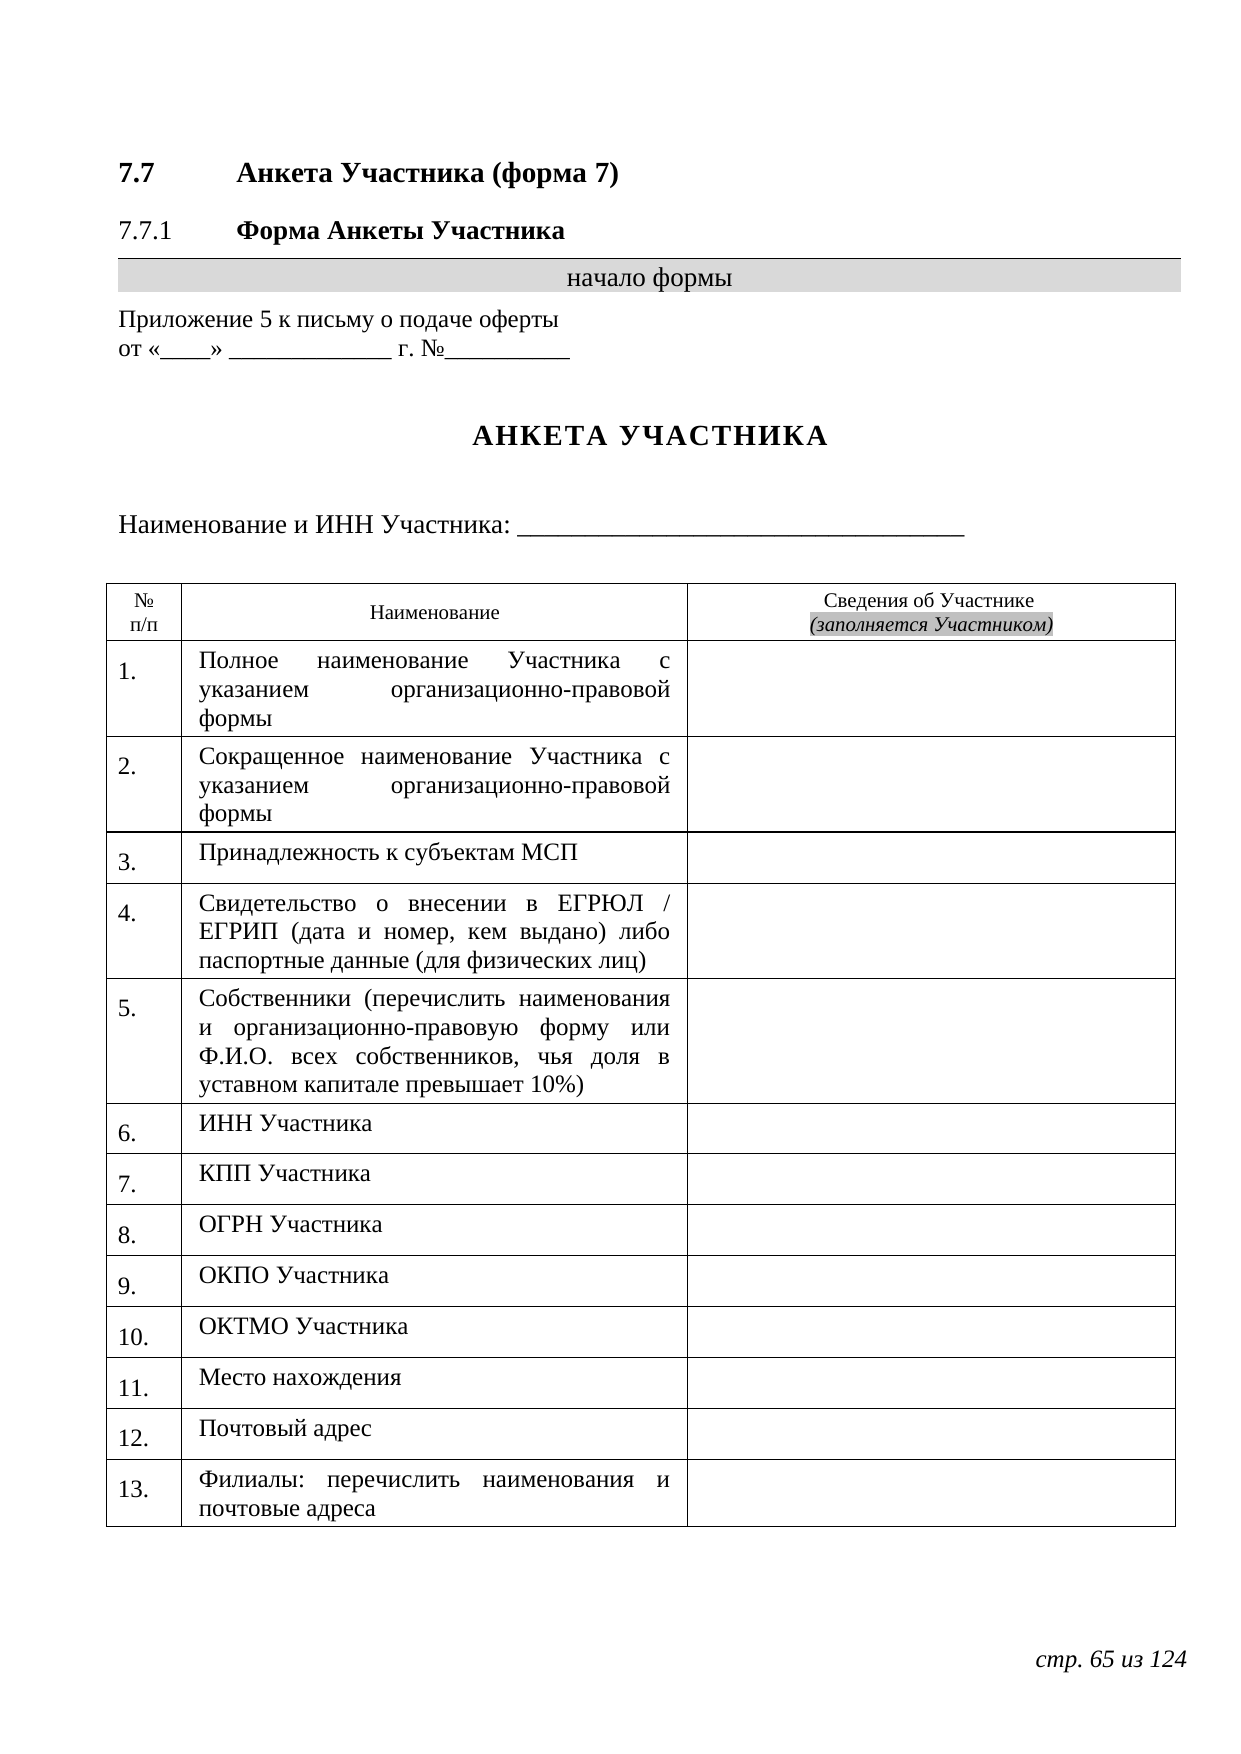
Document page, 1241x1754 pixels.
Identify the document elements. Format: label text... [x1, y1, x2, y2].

table_cell [107, 979, 181, 1102]
table_header Сведения об Участнике (заполняется Участником) [688, 584, 1175, 640]
table_cell КПП Участника [182, 1154, 687, 1204]
table_cell [688, 1358, 1175, 1408]
table_cell ОКТМО Участника [182, 1307, 687, 1357]
table_cell Место нахождения [182, 1358, 687, 1408]
table_cell [107, 737, 181, 831]
table_cell [688, 979, 1175, 1102]
text начало формы [118, 259, 1181, 292]
table_header № п/п [107, 584, 181, 640]
table_cell [107, 1460, 181, 1526]
text Приложение 5 к письму о подаче оферты от «____» _____________ г. №__________ [118, 304, 1181, 362]
table_cell [688, 833, 1175, 882]
table_cell [688, 641, 1175, 736]
table_cell [688, 884, 1175, 978]
table_cell [107, 641, 181, 736]
table_cell ОКПО Участника [182, 1256, 687, 1306]
table_cell [688, 737, 1175, 831]
table_cell [688, 1307, 1175, 1357]
table_header Наименование [182, 584, 687, 640]
table_cell Полное наименование Участника с указанием организационно-правовой формы [182, 641, 687, 736]
table_cell Почтовый адрес [182, 1409, 687, 1459]
table_cell [688, 1205, 1175, 1255]
table_cell [107, 1256, 181, 1306]
table_cell ИНН Участника [182, 1104, 687, 1153]
table_cell [107, 1104, 181, 1153]
subtitle Анкета Участника (форма 7) [118, 156, 1181, 189]
table_cell Принадлежность к субъектам МСП [182, 833, 687, 882]
table_cell [107, 884, 181, 978]
table_cell [688, 1460, 1175, 1526]
table_cell [688, 1409, 1175, 1459]
text Анкета Участника [118, 418, 1181, 452]
table_cell Свидетельство о внесении в ЕГРЮЛ / ЕГРИП (дата и номер, кем выдано) либо паспортные данные (для физических лиц) [182, 884, 687, 978]
table_cell [107, 833, 181, 882]
text Форма Анкеты Участника [118, 214, 1181, 245]
table_cell Филиалы: перечислить наименования и почтовые адреса [182, 1460, 687, 1526]
table_cell ОГРН Участника [182, 1205, 687, 1255]
table_cell [107, 1154, 181, 1204]
table_cell [688, 1256, 1175, 1306]
table_cell [107, 1205, 181, 1255]
table_cell [107, 1307, 181, 1357]
table_cell Сокращенное наименование Участника с указанием организационно-правовой формы [182, 737, 687, 831]
table_cell [688, 1154, 1175, 1204]
table_cell [107, 1358, 181, 1408]
text Наименование и ИНН Участника: _________________________________ [118, 508, 1181, 539]
table_cell [688, 1104, 1175, 1153]
table_cell Собственники (перечислить наименования и организационно-правовую форму или Ф.И.О. всех собственников, чья доля в уставном капитале превышает 10%) [182, 979, 687, 1102]
table_cell [107, 1409, 181, 1459]
